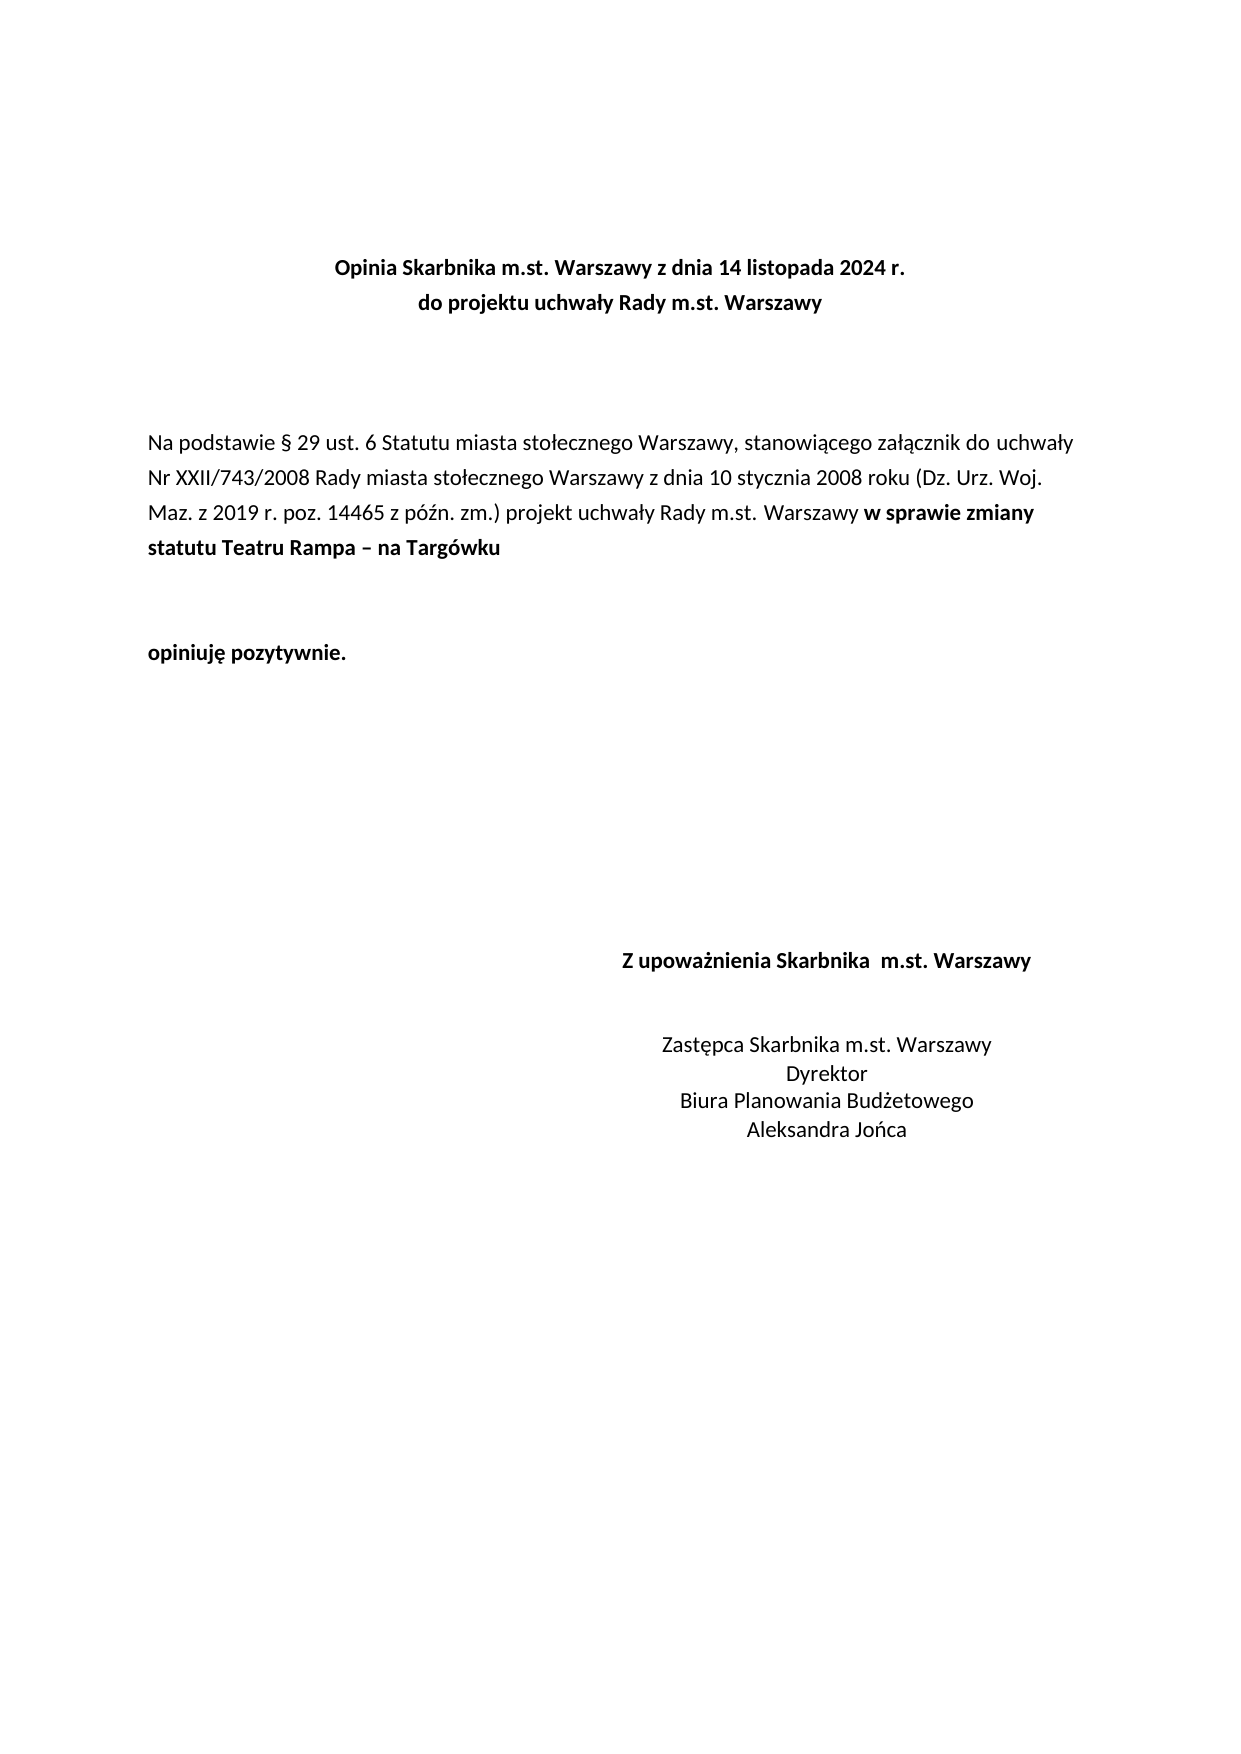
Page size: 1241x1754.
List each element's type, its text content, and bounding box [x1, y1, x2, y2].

text Dyrektor [561, 1059, 1092, 1087]
text Zastępca Skarbnika m.st. Warszawy [561, 1031, 1092, 1059]
text Z upoważnienia Skarbnika m.st. Warszawy [561, 947, 1092, 974]
text opiniuję pozytywnie. [148, 638, 1092, 666]
text Aleksandra Jońca [561, 1115, 1092, 1143]
text Opinia Skarbnika m.st. Warszawy z dnia 14 listopada 2024 r. [148, 253, 1092, 281]
text Na podstawie § 29 ust. 6 Statutu miasta stołecznego Warszawy, stanowiącego załącznik do uchwały Nr XXII/743/2008 Rady miasta stołecznego Warszawy z dnia 10 stycznia 2008 roku (Dz. Urz. Woj. Maz. z 2019 r. poz. 14465 z późn. zm.) projekt uchwały Rady m.st. Warszawy w sprawie zmiany statutu Teatru Rampa – na Targówku [148, 428, 1092, 561]
text Biura Planowania Budżetowego [561, 1087, 1092, 1115]
text do projektu uchwały Rady m.st. Warszawy [148, 288, 1092, 316]
